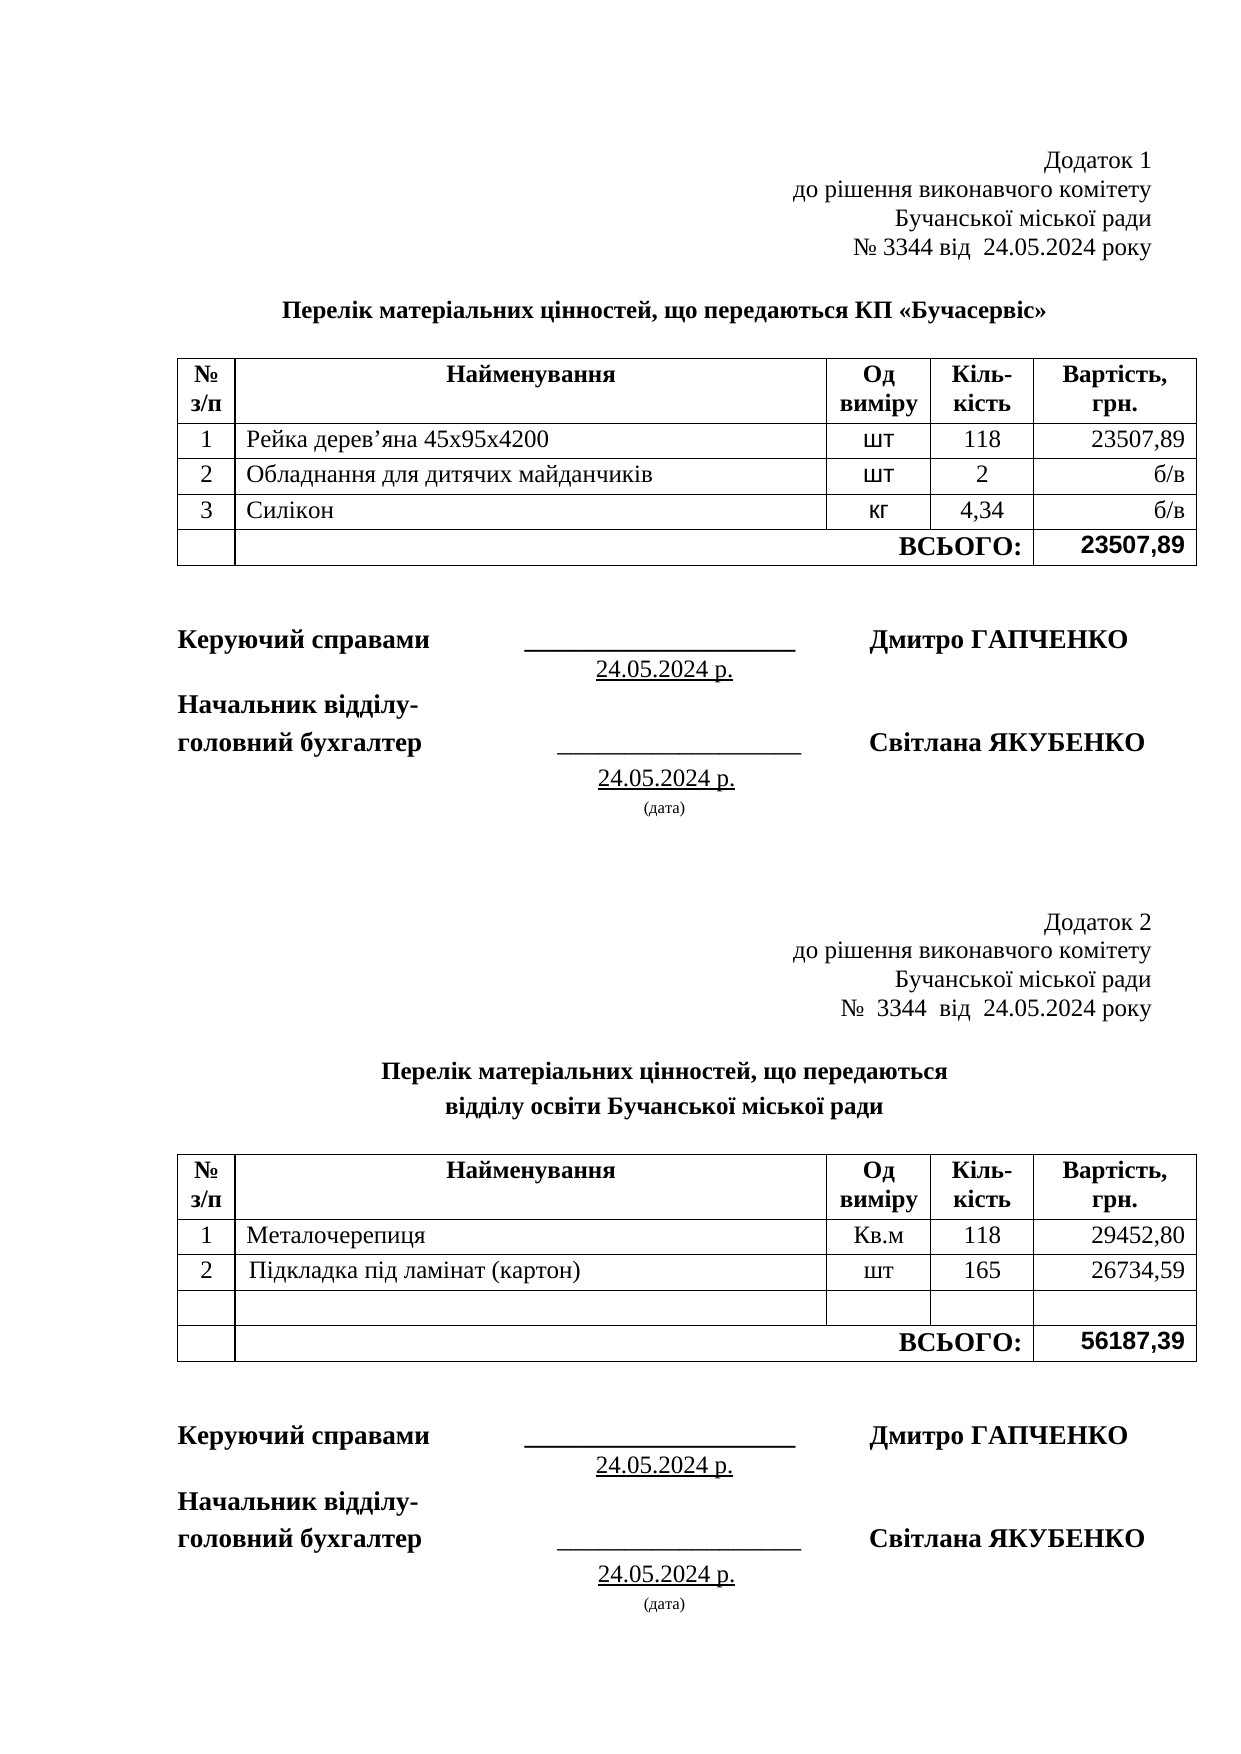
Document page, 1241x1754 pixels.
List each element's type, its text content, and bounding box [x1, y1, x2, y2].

table_header Вартість, грн. [1034, 359, 1196, 423]
text до рішення виконавчого комітету [177, 936, 1152, 964]
table_header Найменування [236, 1155, 826, 1219]
text Бучанської міської ради [177, 964, 1152, 993]
text Додаток 1 [177, 145, 1152, 174]
table_cell [931, 1291, 1033, 1325]
text 24.05.2024 р. [177, 654, 1152, 683]
table_cell [178, 530, 234, 564]
table_header Вартість, грн. [1034, 1155, 1196, 1219]
table_header Од виміру [827, 1155, 930, 1219]
table_cell Металочерепиця [236, 1220, 826, 1254]
table_cell 1 [178, 1220, 234, 1254]
text Додаток 2 [177, 907, 1152, 936]
text 24.05.2024 р. [177, 763, 1152, 792]
table_cell б/в [1034, 459, 1196, 494]
table_cell 29452,80 [1034, 1220, 1196, 1254]
text 24.05.2024 р. [177, 1559, 1152, 1588]
table_cell Кв.м [827, 1220, 930, 1254]
table_cell [178, 1291, 234, 1325]
text 24.05.2024 р. [177, 1450, 1152, 1479]
text Керуючий справами ____________________ Дмитро ГАПЧЕНКО [177, 1419, 1152, 1450]
table_cell 26734,59 [1034, 1255, 1196, 1290]
text № 3344 від 24.05.2024 року [177, 232, 1152, 260]
table_cell Рейка дерев’яна 45х95х4200 [236, 424, 826, 458]
table_header Кіль-кість [931, 1155, 1033, 1219]
table_cell [178, 1326, 234, 1361]
text головний бухгалтер __________________ Світлана ЯКУБЕНКО [177, 1522, 1152, 1553]
table_cell Підкладка під ламінат (картон) [236, 1255, 826, 1290]
table_cell 4,34 [931, 495, 1033, 529]
table_cell [827, 1291, 930, 1325]
table_cell 3 [178, 495, 234, 529]
table_cell 118 [931, 1220, 1033, 1254]
table_cell шт [827, 1255, 930, 1290]
table_cell ВСЬОГО: [236, 1326, 1033, 1361]
table_header № з/п [178, 1155, 234, 1219]
text Бучанської міської ради [177, 203, 1152, 232]
text до рішення виконавчого комітету [177, 174, 1152, 203]
table_cell 56187,39 [1034, 1326, 1196, 1361]
table_cell Обладнання для дитячих майданчиків [236, 459, 826, 494]
table_cell 1 [178, 424, 234, 458]
table_header Од виміру [827, 359, 930, 423]
text Начальник відділу- [177, 1485, 1152, 1516]
table_cell [236, 1291, 826, 1325]
table_cell б/в [1034, 495, 1196, 529]
table_cell [1034, 1291, 1196, 1325]
table_header Найменування [236, 359, 826, 423]
text відділу освіти Бучанської міської ради [177, 1091, 1152, 1119]
table_cell Силікон [236, 495, 826, 529]
table_cell 118 [931, 424, 1033, 458]
table_cell 2 [931, 459, 1033, 494]
text Начальник відділу- [177, 689, 1152, 720]
table_cell шт [827, 424, 930, 458]
table_header № з/п [178, 359, 234, 423]
table_cell 23507,89 [1034, 424, 1196, 458]
text Перелік матеріальних цінностей, що передаються [177, 1056, 1152, 1085]
table_cell 165 [931, 1255, 1033, 1290]
text головний бухгалтер __________________ Світлана ЯКУБЕНКО [177, 726, 1152, 757]
table_cell ВСЬОГО: [236, 530, 1033, 564]
text № 3344 від 24.05.2024 року [177, 993, 1152, 1022]
text (дата) [177, 1594, 1152, 1613]
text Керуючий справами ____________________ Дмитро ГАПЧЕНКО [177, 623, 1152, 654]
text (дата) [177, 798, 1152, 817]
table_cell шт [827, 459, 930, 494]
table_header Кіль-кість [931, 359, 1033, 423]
text Перелік матеріальних цінностей, що передаються КП «Бучасервіс» [177, 295, 1152, 323]
table_cell 2 [178, 459, 234, 494]
table_cell 23507,89 [1034, 530, 1196, 564]
table_cell кг [827, 495, 930, 529]
table_cell 2 [178, 1255, 234, 1290]
